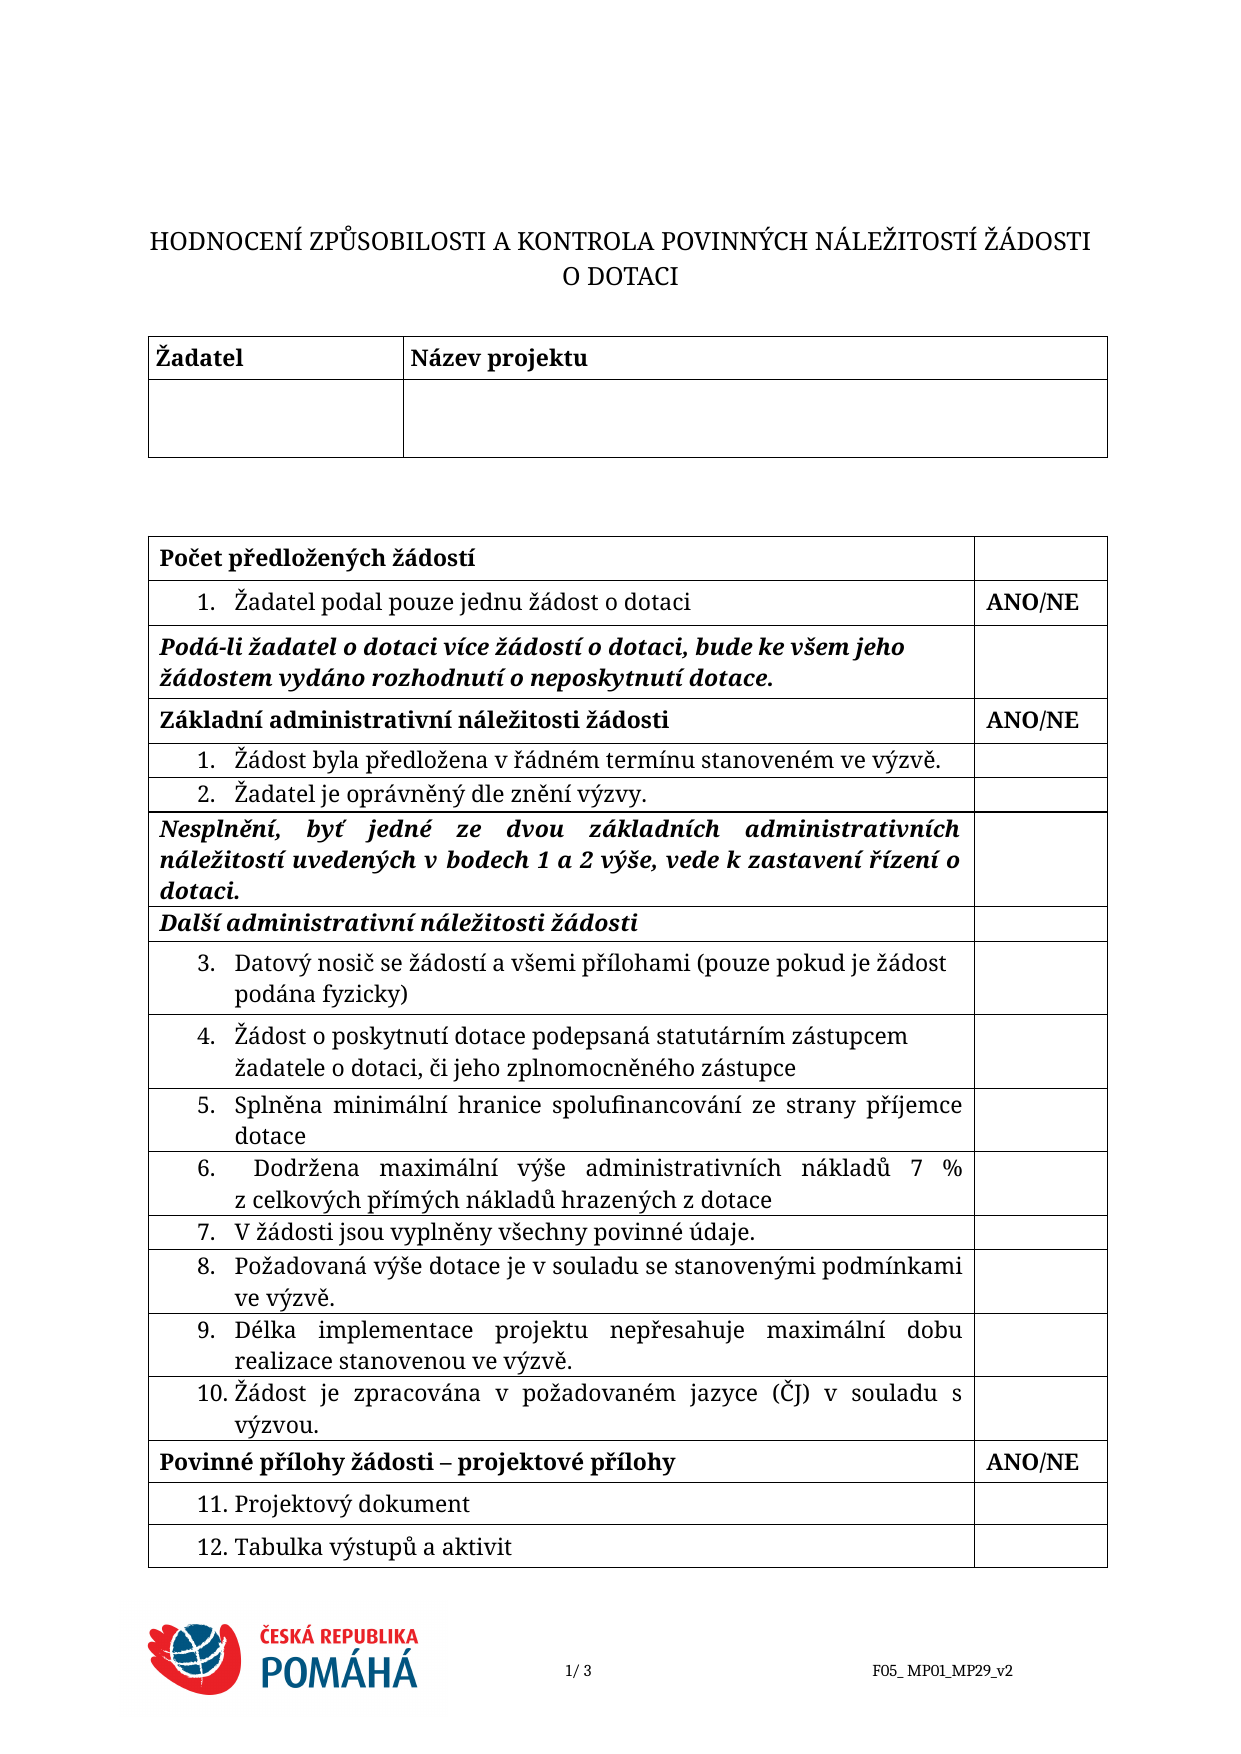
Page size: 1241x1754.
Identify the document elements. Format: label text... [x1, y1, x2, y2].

table_cell Dodržena maximální výše administrativních nákladů 7 % z celkových přímých nákladů hrazených z dotace [149, 1152, 974, 1215]
table_cell [975, 1377, 1107, 1440]
table_cell [975, 1525, 1107, 1567]
table_cell Základní administrativní náležitosti žádosti [149, 699, 974, 743]
table_cell Požadovaná výše dotace je v souladu se stanovenými podmínkami ve výzvě. [149, 1250, 974, 1313]
table_cell [975, 942, 1107, 1014]
table_cell ANO/NE [975, 699, 1107, 743]
table_cell Tabulka výstupů a aktivit [149, 1525, 974, 1567]
table_header Počet předložených žádostí [149, 537, 974, 580]
table_cell Žadatel je oprávněný dle znění výzvy. [149, 778, 974, 811]
table_cell [975, 1483, 1107, 1524]
table_cell [975, 1152, 1107, 1215]
table_cell Nesplnění, byť jedné ze dvou základních administrativních náležitostí uvedených v bodech 1 a 2 výše, vede k zastavení řízení o dotaci. [149, 813, 974, 906]
table_cell Žádost o poskytnutí dotace podepsaná statutárním zástupcem žadatele o dotaci, či jeho zplnomocněného zástupce [149, 1015, 974, 1088]
table_cell Podá-li žadatel o dotaci více žádostí o dotaci, bude ke všem jeho žádostem vydáno rozhodnutí o neposkytnutí dotace. [149, 626, 974, 698]
table_cell [975, 1250, 1107, 1313]
table_header [975, 537, 1107, 580]
table_cell [975, 1216, 1107, 1249]
table_cell [975, 778, 1107, 811]
table_cell [975, 1314, 1107, 1376]
table_cell [975, 907, 1107, 941]
table_cell Žádost byla předložena v řádném termínu stanoveném ve výzvě. [149, 744, 974, 777]
table_header Název projektu [404, 337, 1107, 378]
table_cell [149, 380, 403, 457]
table_cell Povinné přílohy žádosti – projektové přílohy [149, 1441, 974, 1482]
table_cell Splněna minimální hranice spolufinancování ze strany příjemce dotace [149, 1089, 974, 1151]
table_cell [975, 1015, 1107, 1088]
table_cell Žadatel podal pouze jednu žádost o dotaci [149, 581, 974, 624]
table_cell Projektový dokument [149, 1483, 974, 1524]
table_cell ANO/NE [975, 581, 1107, 624]
picture [118, 1600, 448, 1717]
table_cell [975, 813, 1107, 906]
table_cell [975, 626, 1107, 698]
table_cell [404, 380, 1107, 457]
table_cell Další administrativní náležitosti žádosti [149, 907, 974, 941]
table_cell [975, 1089, 1107, 1151]
table_cell Délka implementace projektu nepřesahuje maximální dobu realizace stanovenou ve výzvě. [149, 1314, 974, 1376]
table_cell ANO/NE [975, 1441, 1107, 1482]
table_cell Žádost je zpracována v požadovaném jazyce (ČJ) v souladu s výzvou. [149, 1377, 974, 1440]
table_cell V žádosti jsou vyplněny všechny povinné údaje. [149, 1216, 974, 1249]
table_cell Datový nosič se žádostí a všemi přílohami (pouze pokud je žádost podána fyzicky) [149, 942, 974, 1014]
subtitle Hodnocení způsobilosti a kontrola povinných náležitostí žádosti o dotaci [148, 224, 1093, 292]
table_header Žadatel [149, 337, 403, 378]
table_cell [975, 744, 1107, 777]
